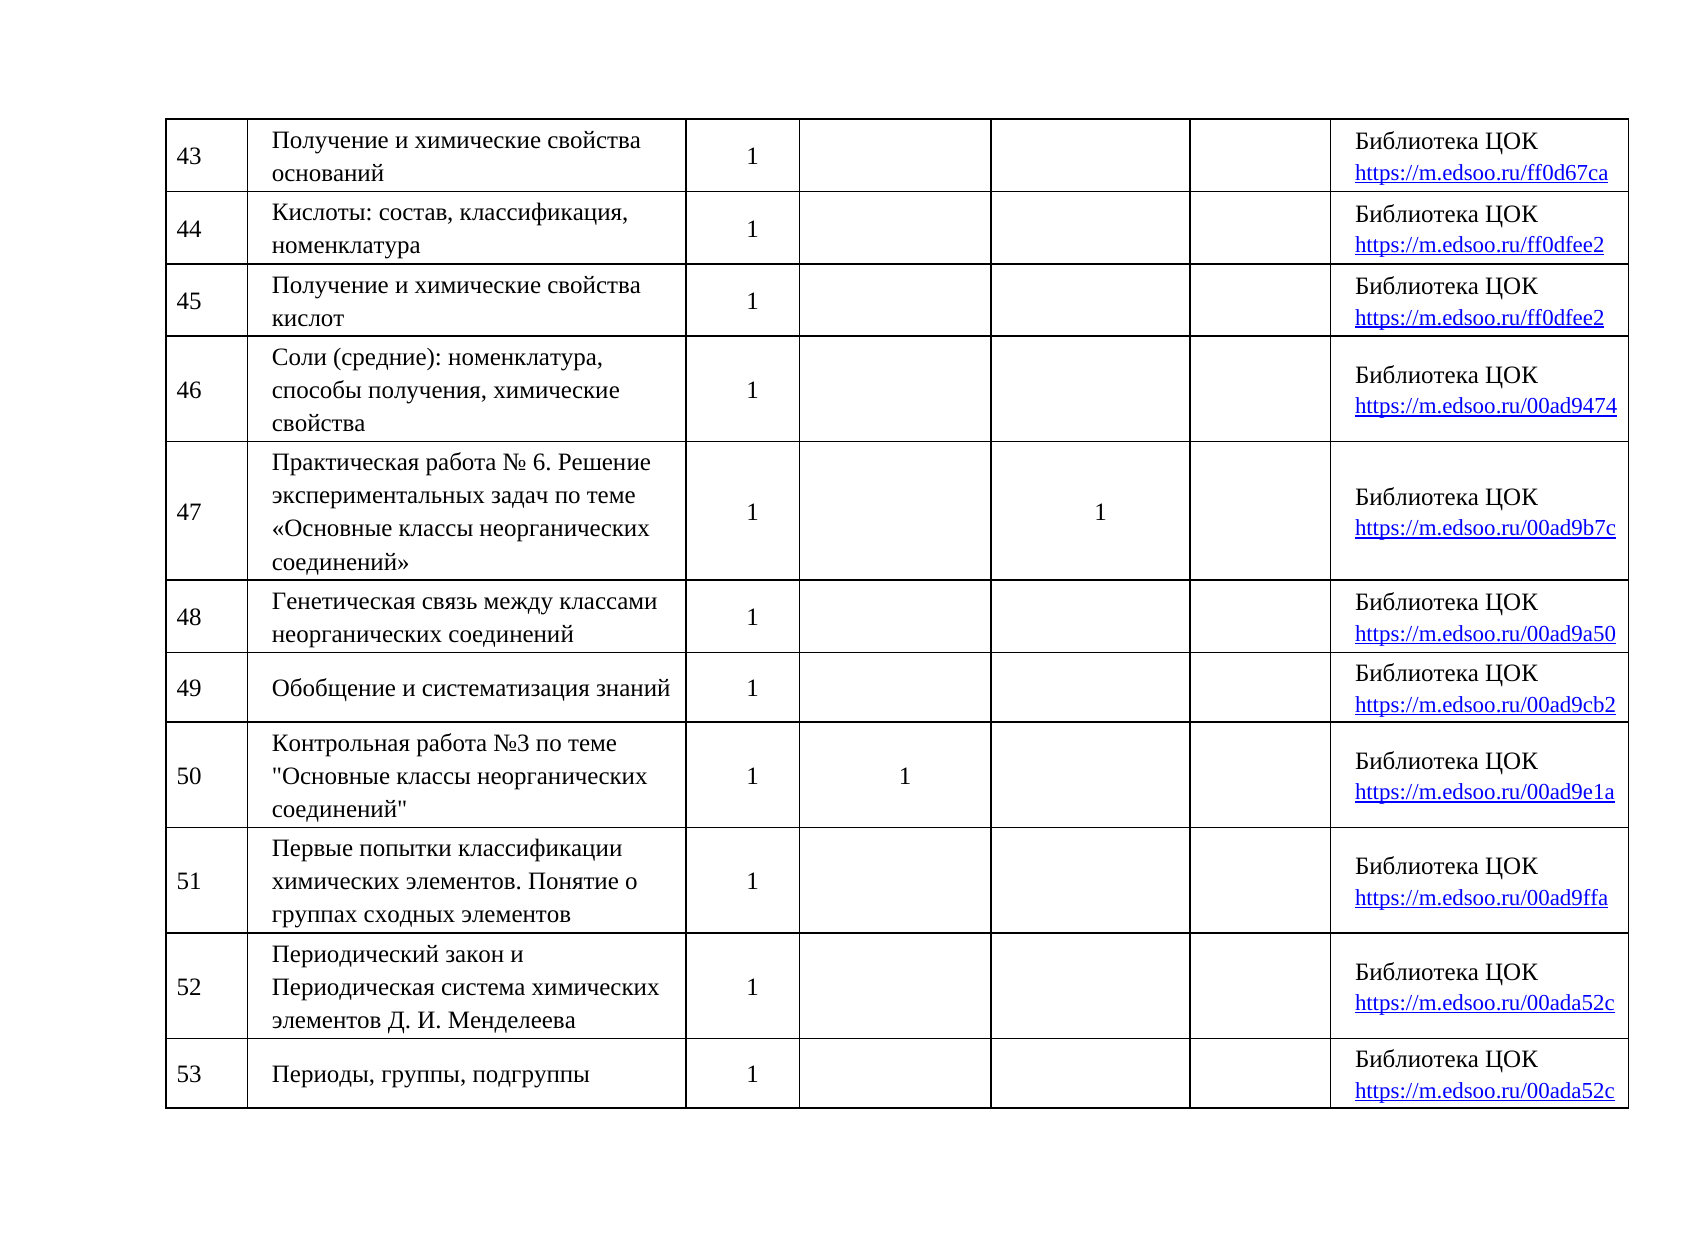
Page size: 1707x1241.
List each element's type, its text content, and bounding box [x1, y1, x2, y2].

table_cell 1 [687, 1039, 799, 1107]
table_cell Контрольная работа №3 по теме "Основные классы неорганических соединений" [248, 723, 685, 827]
table_cell [800, 265, 990, 335]
table_cell [1191, 934, 1330, 1037]
table_cell Библиотека ЦОК https://m.edsoo.ru/00ad9a50 [1331, 581, 1628, 652]
table_cell [1191, 337, 1330, 441]
table_cell Периоды, группы, подгруппы [248, 1039, 685, 1107]
table_cell Получение и химические свойства кислот [248, 265, 685, 335]
table_cell 52 [167, 934, 247, 1037]
table_cell [800, 934, 990, 1037]
table_cell 44 [167, 192, 247, 263]
table_cell 1 [687, 934, 799, 1037]
table_cell 1 [687, 120, 799, 191]
table_cell 1 [687, 723, 799, 827]
table_cell 1 [687, 442, 799, 579]
table_cell 1 [687, 653, 799, 721]
table_cell [1191, 192, 1330, 263]
table_cell [800, 828, 990, 932]
table_cell 1 [687, 265, 799, 335]
table_cell 45 [167, 265, 247, 335]
table_cell Библиотека ЦОК https://m.edsoo.ru/00ad9ffa [1331, 828, 1628, 932]
table_cell Библиотека ЦОК https://m.edsoo.ru/00ad9cb2 [1331, 653, 1628, 721]
table_cell 50 [167, 723, 247, 827]
table_cell 49 [167, 653, 247, 721]
table_cell [800, 192, 990, 263]
table_cell [992, 828, 1189, 932]
table_cell [800, 120, 990, 191]
table_cell [992, 1039, 1189, 1107]
table_cell 47 [167, 442, 247, 579]
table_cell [1331, 120, 1628, 191]
table_cell Получение и химические свойства оснований [248, 120, 685, 191]
table_cell [1191, 120, 1330, 191]
table_cell [992, 337, 1189, 441]
table_cell [1191, 442, 1330, 579]
table_cell [1191, 1039, 1330, 1107]
table_cell 43 [167, 120, 247, 191]
table_cell 1 [687, 192, 799, 263]
table_cell [992, 934, 1189, 1037]
table_cell 51 [167, 828, 247, 932]
table_cell Библиотека ЦОК https://m.edsoo.ru/00ada52c [1331, 934, 1628, 1037]
table_cell 48 [167, 581, 247, 652]
table_cell Практическая работа № 6. Решение экспериментальных задач по теме «Основные классы неорганических соединений» [248, 442, 685, 579]
table_cell Библиотека ЦОК https://m.edsoo.ru/00ad9e1a [1331, 723, 1628, 827]
table_cell [1191, 265, 1330, 335]
table_cell [992, 581, 1189, 652]
table_cell [800, 337, 990, 441]
table_cell Соли (средние): номенклатура, способы получения, химические свойства [248, 337, 685, 441]
table_cell [1191, 828, 1330, 932]
table_cell [992, 265, 1189, 335]
table_cell [800, 653, 990, 721]
table_cell [1191, 653, 1330, 721]
table_cell Обобщение и систематизация знаний [248, 653, 685, 721]
table_cell 1 [800, 723, 990, 827]
table_cell [1191, 581, 1330, 652]
table_cell [992, 120, 1189, 191]
table_cell [992, 192, 1189, 263]
table_cell 1 [992, 442, 1189, 579]
table_cell Библиотека ЦОК https://m.edsoo.ru/ff0dfee2 [1331, 265, 1628, 335]
table_cell 1 [687, 581, 799, 652]
table_cell [800, 1039, 990, 1107]
table_cell Первые попытки классификации химических элементов. Понятие о группах сходных элементов [248, 828, 685, 932]
table_cell 1 [687, 337, 799, 441]
table_cell Библиотека ЦОК https://m.edsoo.ru/00ada52c [1331, 1039, 1628, 1107]
table_cell [992, 723, 1189, 827]
table_cell Библиотека ЦОК https://m.edsoo.ru/00ad9474 [1331, 337, 1628, 441]
table_cell [800, 581, 990, 652]
table_cell Библиотека ЦОК https://m.edsoo.ru/ff0dfee2 [1331, 192, 1628, 263]
table_cell Генетическая связь между классами неорганических соединений [248, 581, 685, 652]
table_cell [800, 442, 990, 579]
table_cell Библиотека ЦОК https://m.edsoo.ru/00ad9b7c [1331, 442, 1628, 579]
table_cell [1191, 723, 1330, 827]
table_cell Кислоты: состав, классификация, номенклатура [248, 192, 685, 263]
table_cell Периодический закон и Периодическая система химических элементов Д. И. Менделеева [248, 934, 685, 1037]
table_cell 53 [167, 1039, 247, 1107]
table_cell 46 [167, 337, 247, 441]
table_cell 1 [687, 828, 799, 932]
table_cell [992, 653, 1189, 721]
